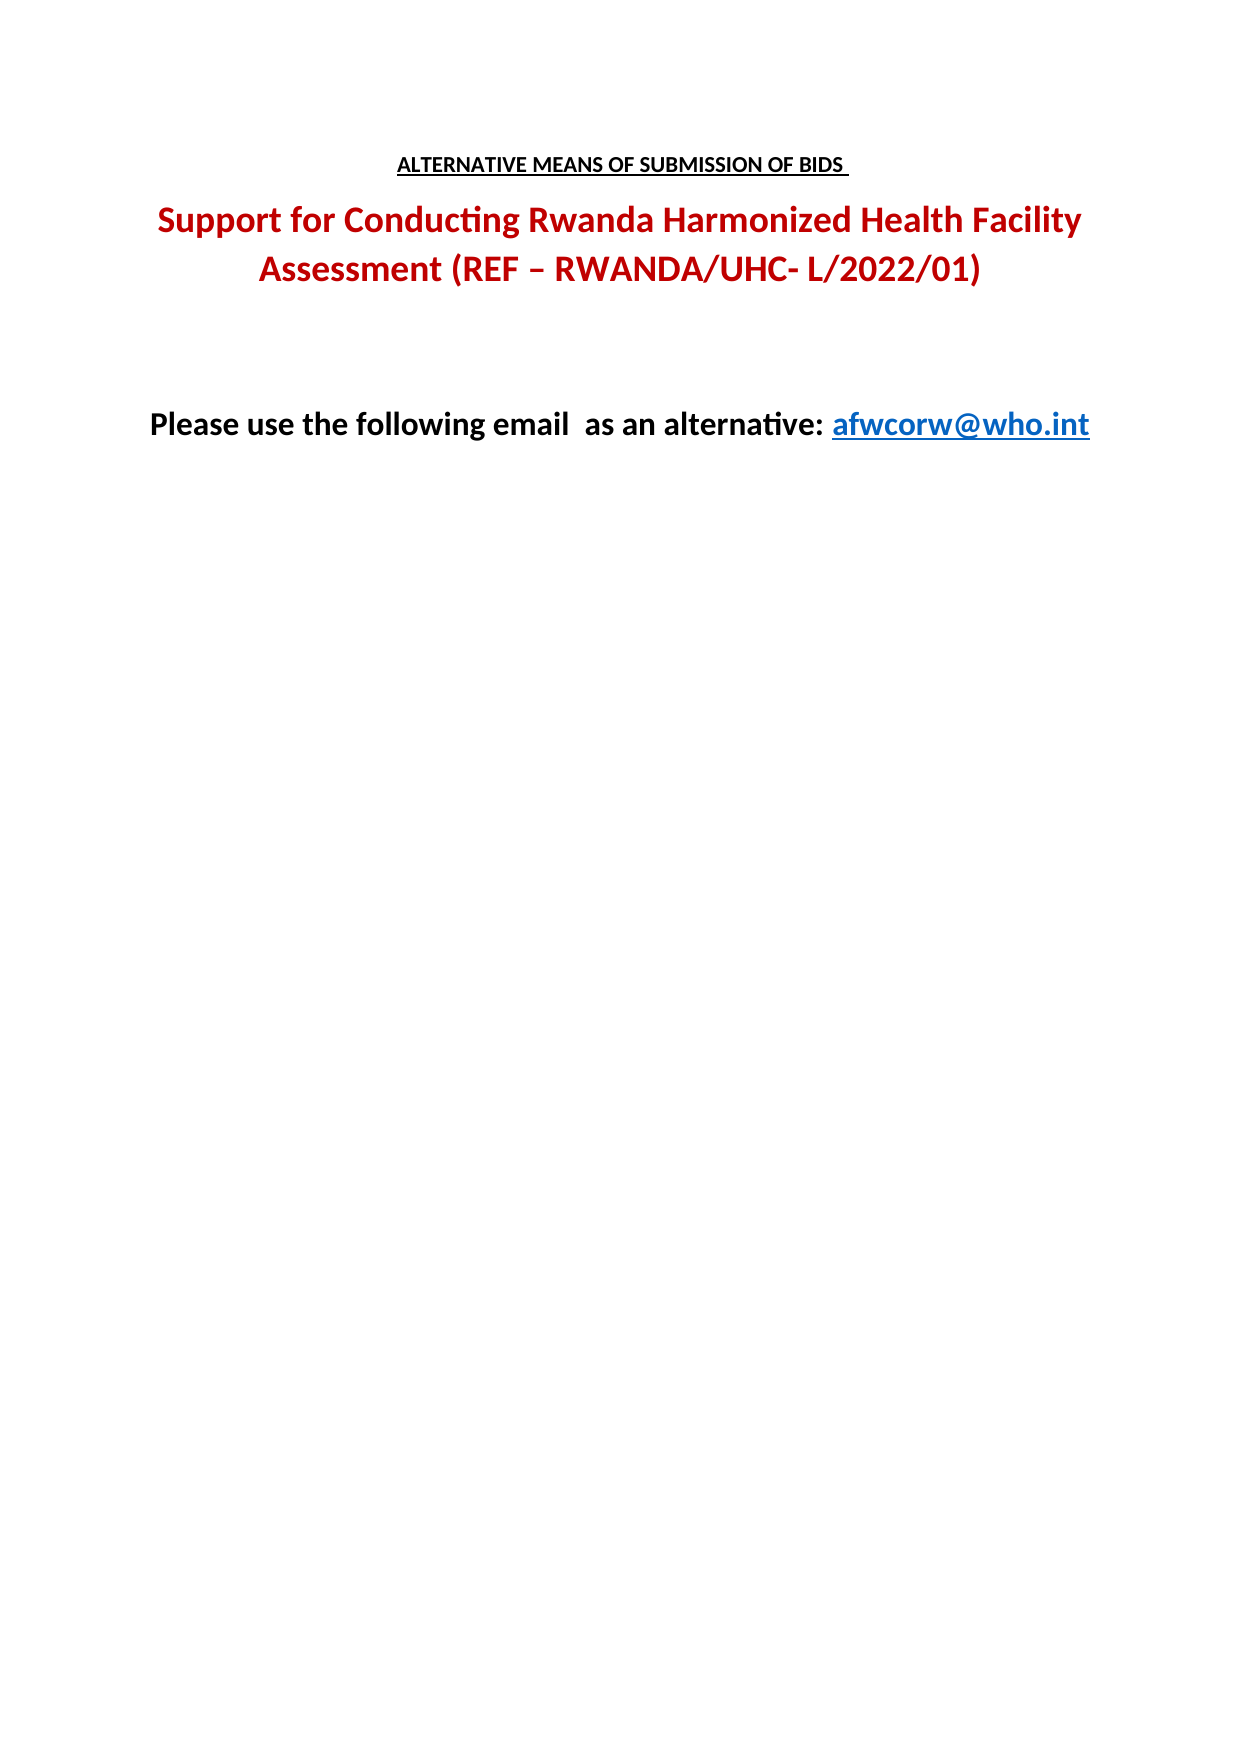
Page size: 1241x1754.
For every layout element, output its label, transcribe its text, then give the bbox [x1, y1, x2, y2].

text ALTERNATIVE MEANS OF SUBMISSION OF BIDS [150, 150, 1090, 178]
text Please use the following email as an alternative: afwcorw@who.int [150, 403, 1090, 443]
text Support for Conducting Rwanda Harmonized Health Facility Assessment (REF – RWANDA/UHC- L/2022/01) [150, 196, 1090, 291]
